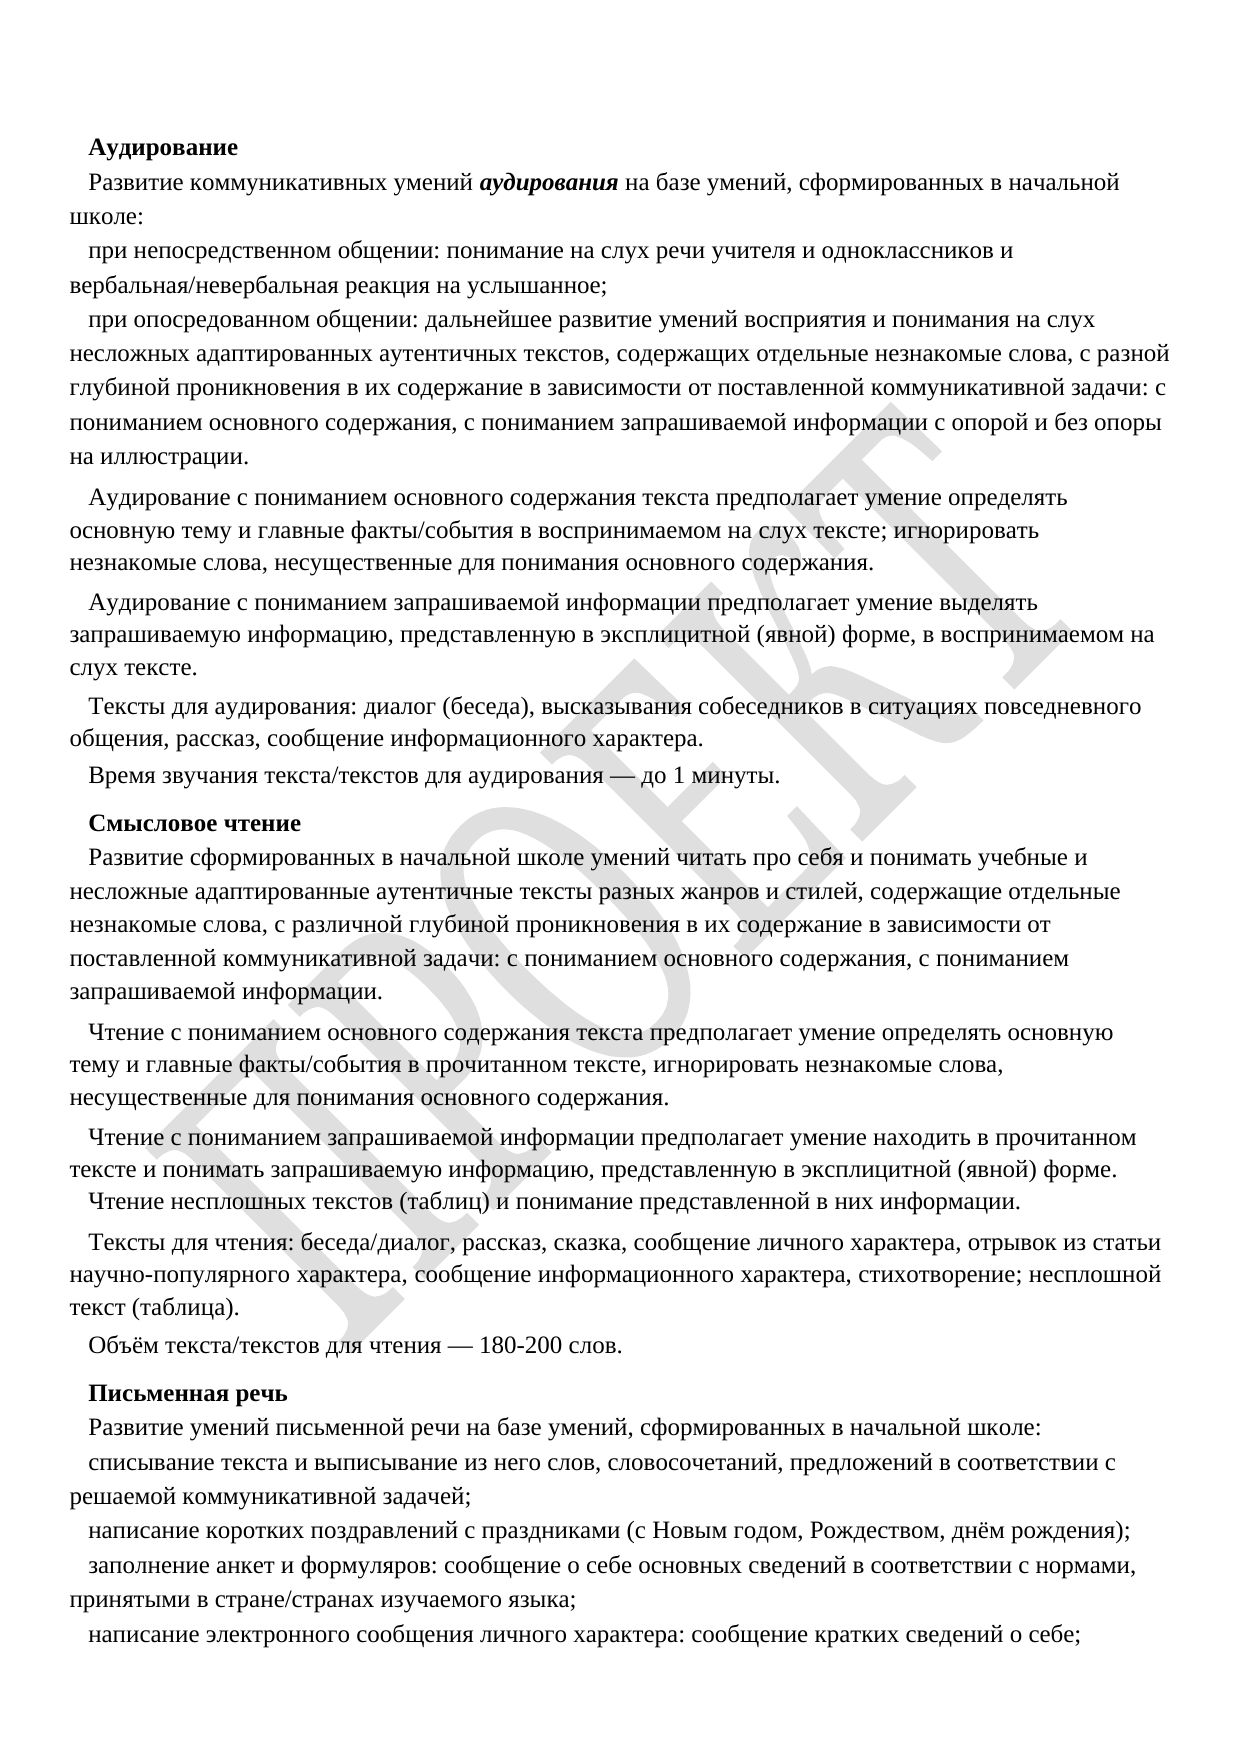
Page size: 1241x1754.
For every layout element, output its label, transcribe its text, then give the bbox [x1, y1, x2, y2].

text Аудирование с пониманием основного содержания текста предполагает умение определять основную тему и главные факты/события в воспринимаемом на слух тексте; игнорировать незнакомые слова, несущественные для понимания основного содержания. [69, 482, 1083, 576]
text Смысловое чтение Развитие сформированных в начальной школе умений читать про себя и понимать учебные и несложные адаптированные аутентичные тексты разных жанров и стилей, содержащие отдельные незнакомые слова, с различной глубиной проникновения в их содержание в зависимости от поставленной коммуникативной задачи: с пониманием основного содержания, с пониманием запрашиваемой информации. [69, 808, 1128, 1005]
text Время звучания текста/текстов для аудирования — до 1 минуты. [88, 761, 1173, 788]
text Тексты для аудирования: диалог (беседа), высказывания собеседников в ситуациях повседневного общения, рассказ, сообщение информационного характера. [69, 691, 1143, 751]
text Чтение с пониманием запрашиваемой информации предполагает умение находить в прочитанном тексте и понимать запрашиваемую информацию, представленную в эксплицитной (явной) форме. Чтение несплошных текстов (таблиц) и понимание представленной в них информации. [69, 1122, 1143, 1216]
text Аудирование с пониманием запрашиваемой информации предполагает умение выделять запрашиваемую информацию, представленную в эксплицитной (явной) форме, в воспринимаемом на слух тексте. [69, 587, 1158, 681]
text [69, 1378, 1143, 1648]
text Аудирование Развитие коммуникативных умений аудирования на базе умений, сформированных в начальной школе: при непосредственном общении: понимание на слух речи учителя и одноклассников и вербальная/невербальная реакция на услышанное; при опосредованном общении: дальнейшее развитие умений восприятия и понимания на слух несложных адаптированных аутентичных текстов, содержащих отдельные незнакомые слова, с разной глубиной проникновения в их содержание в зависимости от поставленной коммуникативной задачи: с пониманием основного содержания, с пониманием запрашиваемой информации с опорой и без опоры на иллюстрации. [69, 132, 1173, 469]
text Объём текста/текстов для чтения — 180-200 слов. [88, 1331, 1173, 1358]
text Тексты для чтения: беседа/диалог, рассказ, сказка, сообщение личного характера, отрывок из статьи научно-популярного характера, сообщение информационного характера, стихотворение; несплошной текст (таблица). [69, 1227, 1162, 1320]
text Чтение с пониманием основного содержания текста предполагает умение определять основную тему и главные факты/события в прочитанном тексте, игнорировать незнакомые слова, несущественные для понимания основного содержания. [69, 1017, 1128, 1111]
